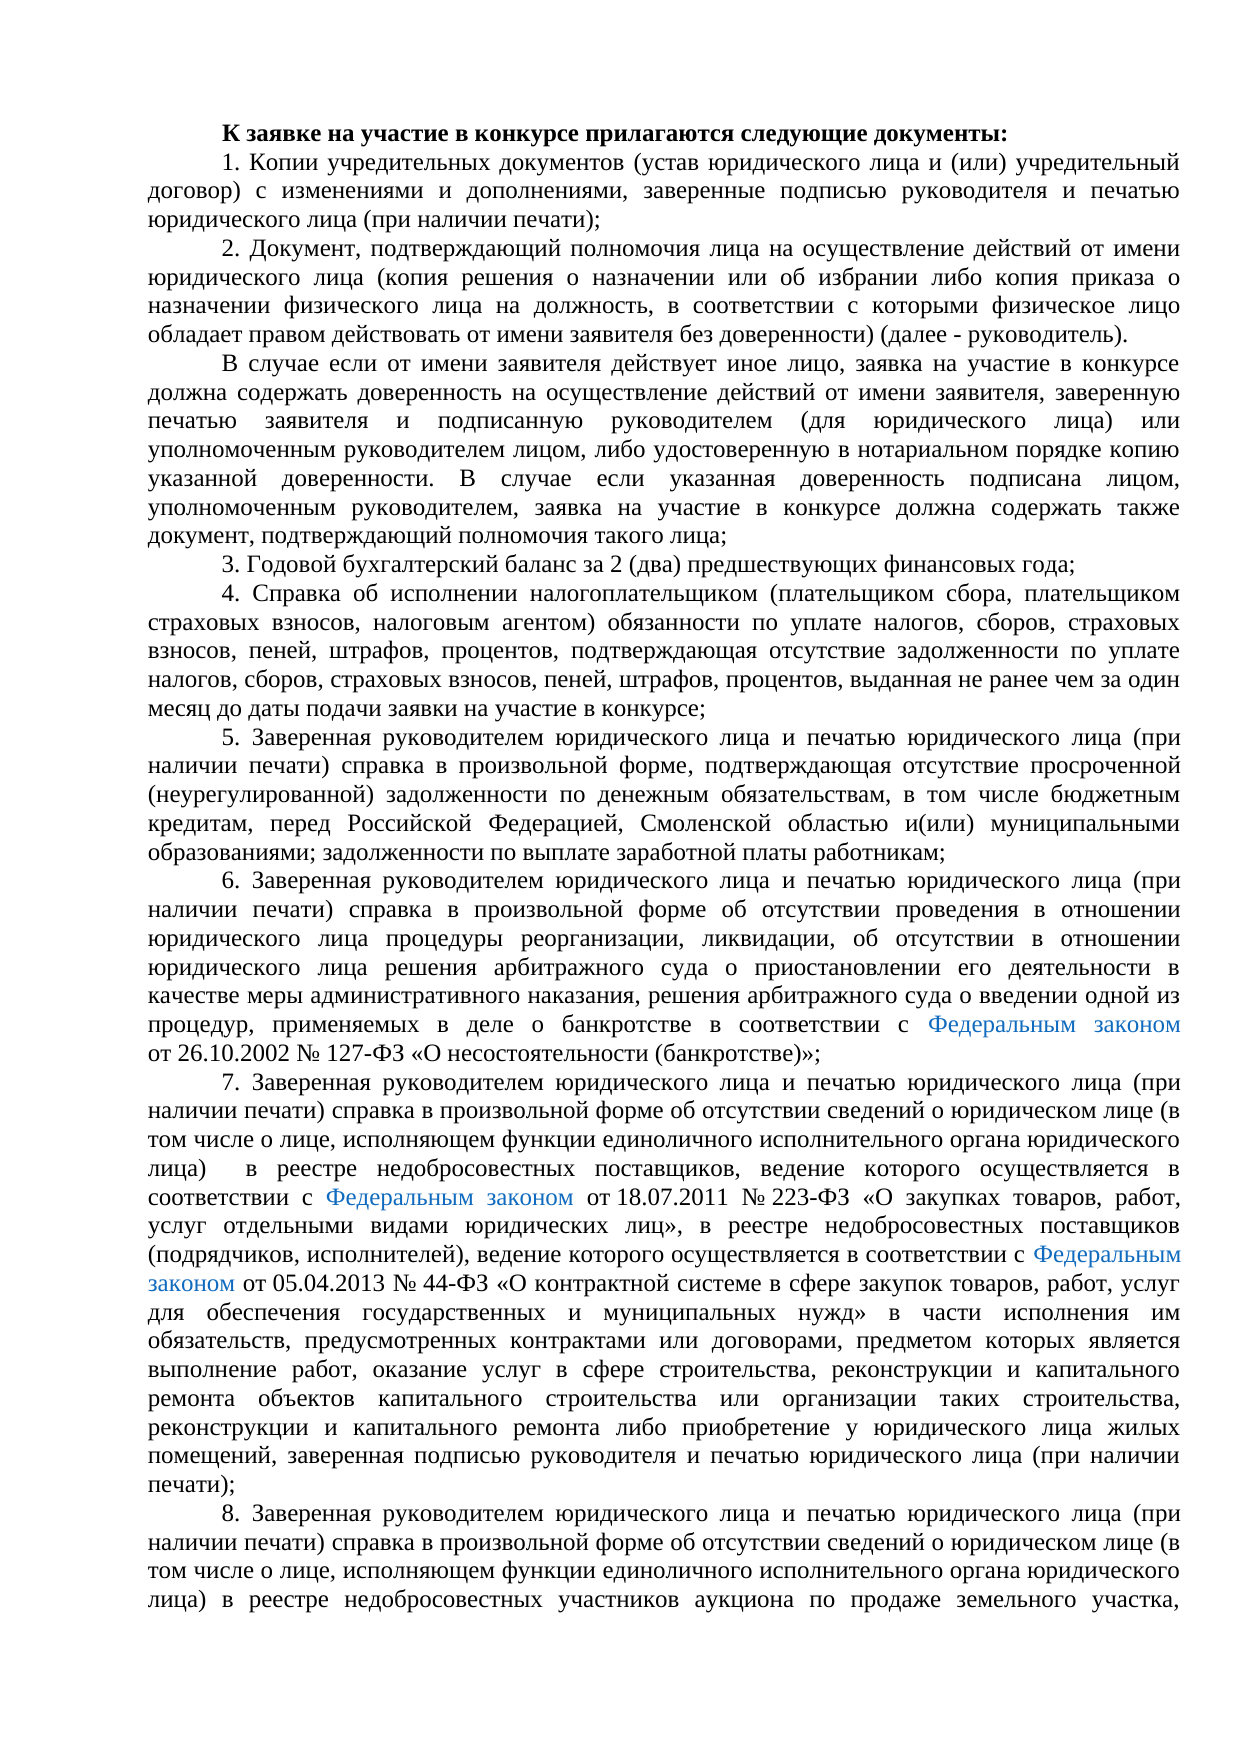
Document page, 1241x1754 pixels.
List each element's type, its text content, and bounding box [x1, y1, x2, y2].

text 1. Копии учредительных документов (устав юридического лица и (или) учредительный договор) с изменениями и дополнениями, заверенные подписью руководителя и печатью юридического лица (при наличии печати); [148, 147, 1181, 233]
text 2. Документ, подтверждающий полномочия лица на осуществление действий от имени юридического лица (копия решения о назначении или об избрании либо копия приказа о назначении физического лица на должность, в соответствии с которыми физическое лицо обладает правом действовать от имени заявителя без доверенности) (далее - руководитель). [148, 233, 1181, 348]
text 6. Заверенная руководителем юридического лица и печатью юридического лица (при наличии печати) справка в произвольной форме об отсутствии проведения в отношении юридического лица процедуры реорганизации, ликвидации, об отсутствии в отношении юридического лица решения арбитражного суда о приостановлении его деятельности в качестве меры административного наказания, решения арбитражного суда о введении одной из процедур, применяемых в деле о банкротстве в соответствии с Федеральным законом от 26.10.2002 № 127-ФЗ «О несостоятельности (банкротстве)»; [148, 866, 1181, 1067]
text В случае если от имени заявителя действует иное лицо, заявка на участие в конкурсе должна содержать доверенность на осуществление действий от имени заявителя, заверенную печатью заявителя и подписанную руководителем (для юридического лица) или уполномоченным руководителем лицом, либо удостоверенную в нотариальном порядке копию указанной доверенности. В случае если указанная доверенность подписана лицом, уполномоченным руководителем, заявка на участие в конкурсе должна содержать также документ, подтверждающий полномочия такого лица; [148, 348, 1181, 549]
text 3. Годовой бухгалтерский баланс за 2 (два) предшествующих финансовых года; [148, 549, 1181, 578]
text 4. Справка об исполнении налогоплательщиком (плательщиком сбора, плательщиком страховых взносов, налоговым агентом) обязанности по уплате налогов, сборов, страховых взносов, пеней, штрафов, процентов, подтверждающая отсутствие задолженности по уплате налогов, сборов, страховых взносов, пеней, штрафов, процентов, выданная не ранее чем за один месяц до даты подачи заявки на участие в конкурсе; [148, 578, 1181, 722]
text 7. Заверенная руководителем юридического лица и печатью юридического лица (при наличии печати) справка в произвольной форме об отсутствии сведений о юридическом лице (в том числе о лице, исполняющем функции единоличного исполнительного органа юридического лица) в реестре недобросовестных поставщиков, ведение которого осуществляется в соответствии с Федеральным законом от 18.07.2011 № 223-ФЗ «О закупках товаров, работ, услуг отдельными видами юридических лиц», в реестре недобросовестных поставщиков (подрядчиков, исполнителей), ведение которого осуществляется в соответствии с Федеральным законом от 05.04.2013 № 44-ФЗ «О контрактной системе в сфере закупок товаров, работ, услуг для обеспечения государственных и муниципальных нужд» в части исполнения им обязательств, предусмотренных контрактами или договорами, предметом которых является выполнение работ, оказание услуг в сфере строительства, реконструкции и капитального ремонта объектов капитального строительства или организации таких строительства, реконструкции и капитального ремонта либо приобретение у юридического лица жилых помещений, заверенная подписью руководителя и печатью юридического лица (при наличии печати); [148, 1067, 1181, 1498]
text К заявке на участие в конкурсе прилагаются следующие документы: [148, 118, 1181, 147]
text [148, 1498, 1181, 1613]
text 5. Заверенная руководителем юридического лица и печатью юридического лица (при наличии печати) справка в произвольной форме, подтверждающая отсутствие просроченной (неурегулированной) задолженности по денежным обязательствам, в том числе бюджетным кредитам, перед Российской Федерацией, Смоленской областью и(или) муниципальными образованиями; задолженности по выплате заработной платы работникам; [148, 722, 1181, 866]
